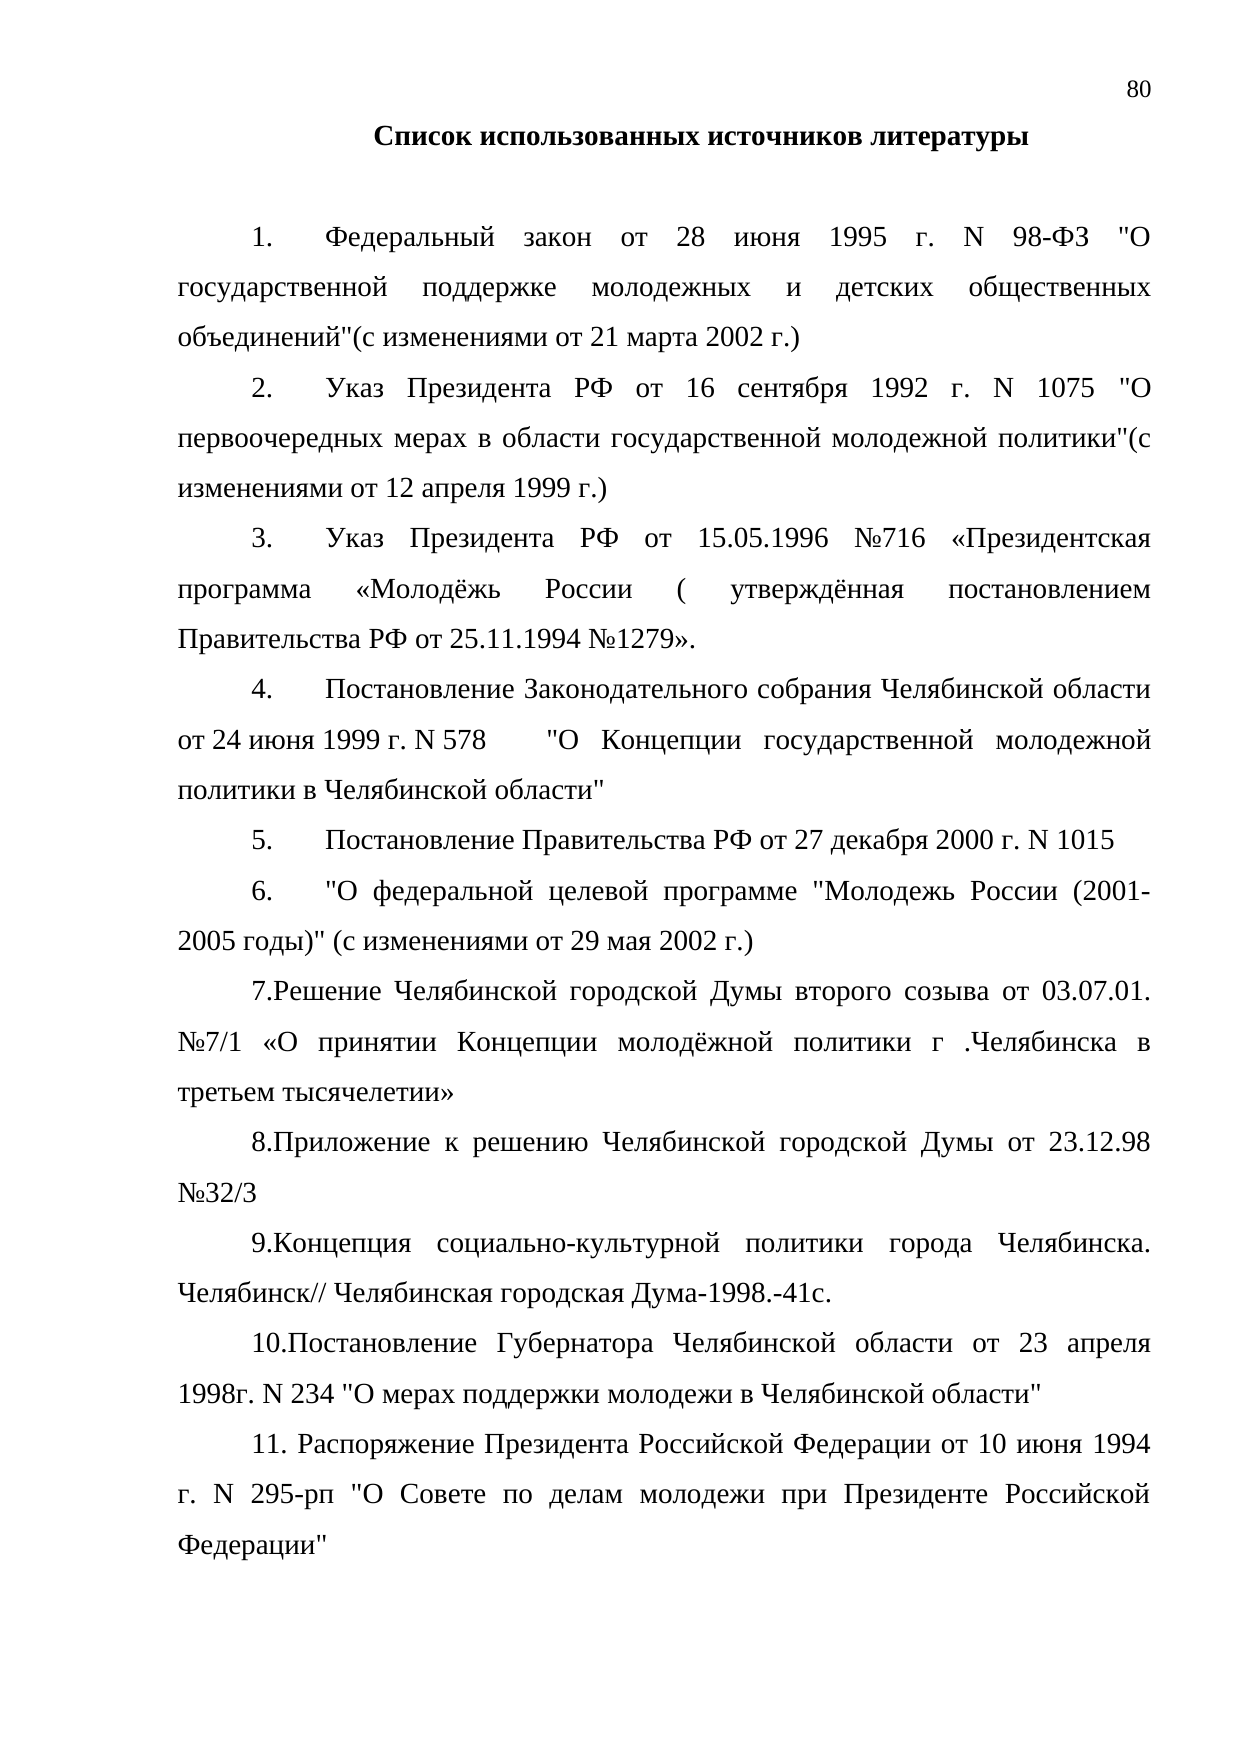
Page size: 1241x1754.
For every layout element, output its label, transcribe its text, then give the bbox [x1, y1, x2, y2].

text 11. Распоряжение Президента Российской Федерации от 10 июня 1994 г. N 295-рп "О Совете по делам молодежи при Президенте Российской Федерации" [177, 1426, 1152, 1560]
list Постановление Законодательного собрания Челябинской области от 24 июня 1999 г. N 578 "О Концепции государственной молодежной политики в Челябинской области" [177, 672, 1152, 806]
text 8.Приложение к решению Челябинской городской Думы от 23.12.98 №32/3 [177, 1124, 1152, 1208]
list "О федеральной целевой программе "Молодежь России (2001-2005 годы)" (с изменениями от 29 мая 2002 г.) [177, 873, 1152, 957]
list Указ Президента РФ от 16 сентября 1992 г. N 1075 "О первоочередных мерах в области государственной молодежной политики"(с изменениями от 12 апреля 1999 г.) [177, 370, 1152, 504]
list Указ Президента РФ от 15.05.1996 №716 «Президентская программа «Молодёжь России ( утверждённая постановлением Правительства РФ от 25.11.1994 №1279». [177, 521, 1152, 655]
list Постановление Правительства РФ от 27 декабря 2000 г. N 1015 [177, 822, 1152, 856]
text 9.Концепция социально-культурной политики города Челябинска. Челябинск// Челябинская городская Дума-1998.-41с. [177, 1225, 1152, 1309]
text 7.Решение Челябинской городской Думы второго созыва от 03.07.01. №7/1 «О принятии Концепции молодёжной политики г .Челябинска в третьем тысячелетии» [177, 973, 1152, 1108]
text 10.Постановление Губернатора Челябинской области от 23 апреля 1998г. N 234 "О мерах поддержки молодежи в Челябинской области" [177, 1326, 1152, 1409]
text Список использованных источников литературы [177, 118, 1152, 152]
list Федеральный закон от 28 июня 1995 г. N 98-ФЗ "О государственной поддержке молодежных и детских общественных объединений"(с изменениями от 21 марта 2002 г.) [177, 219, 1152, 353]
